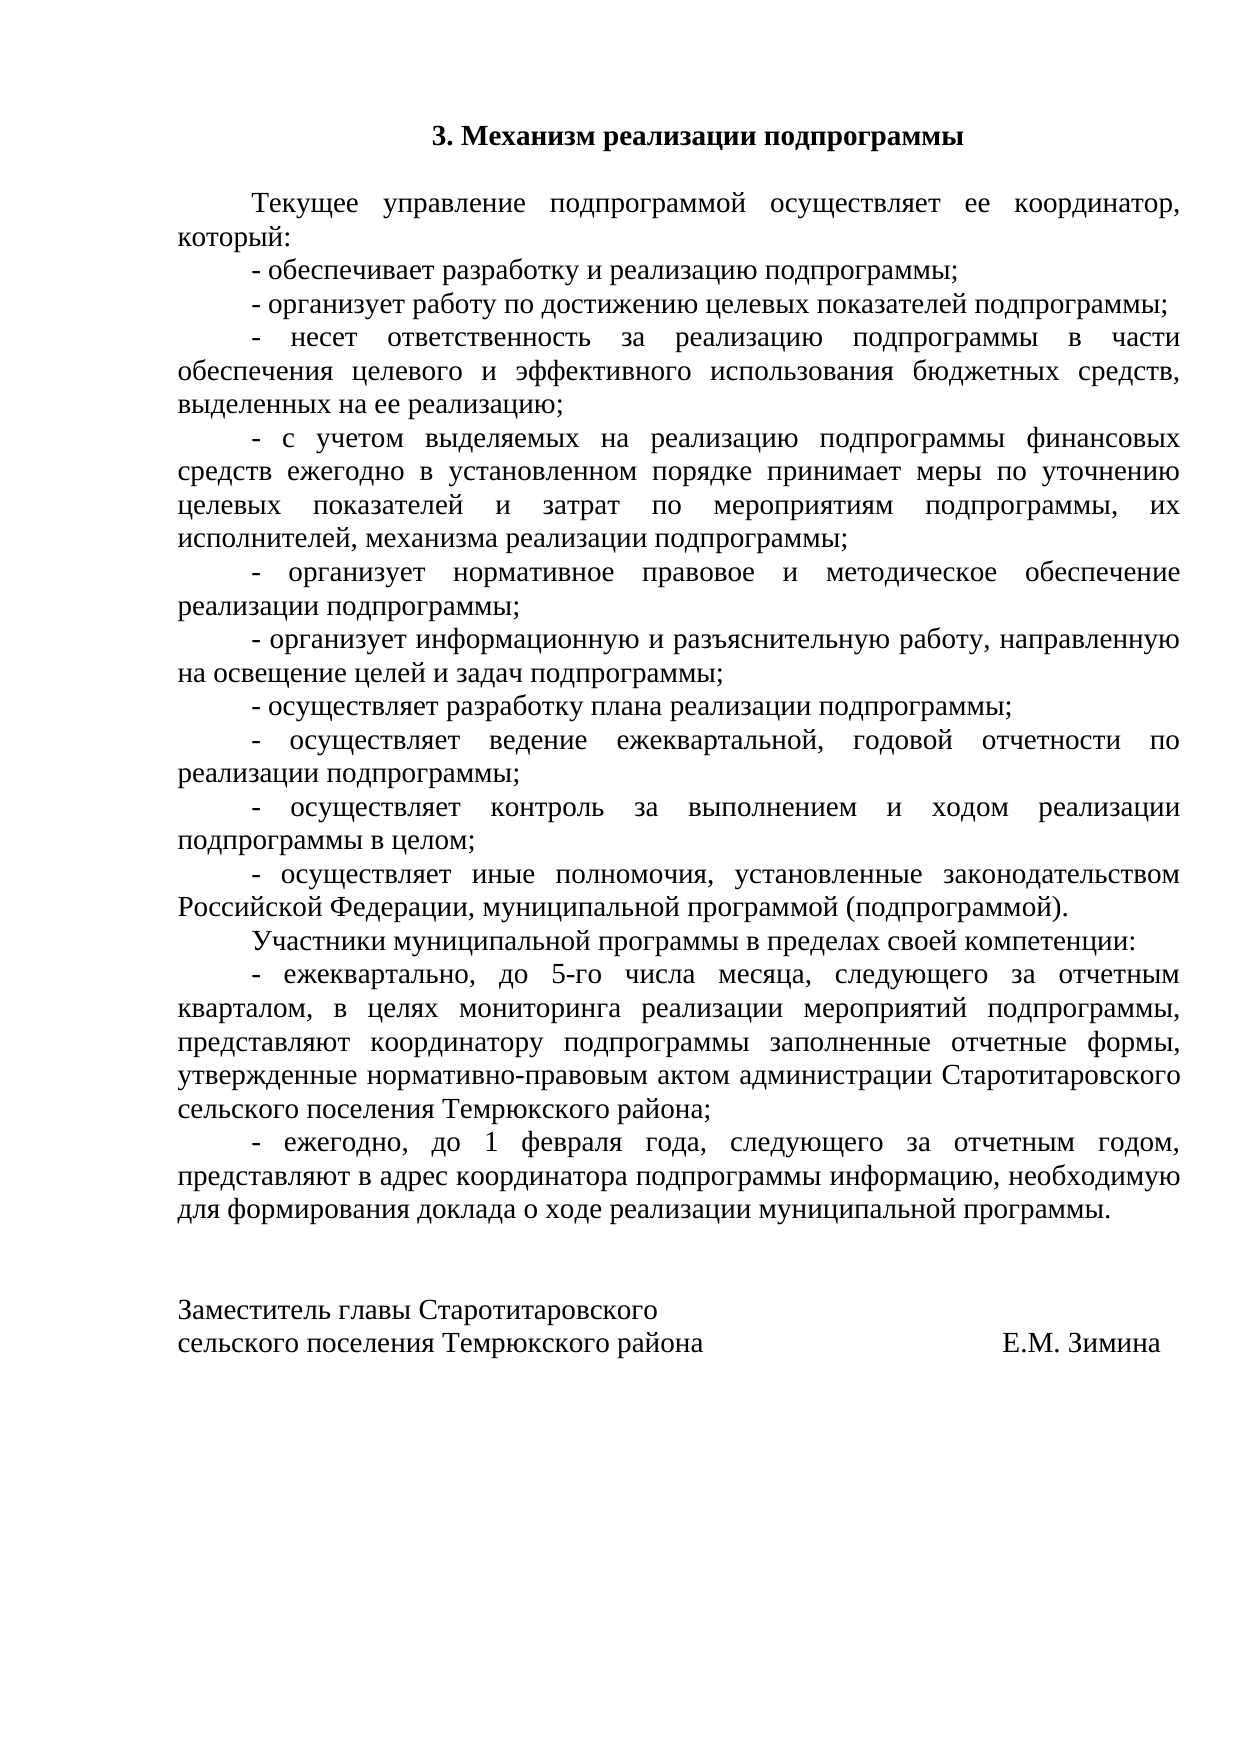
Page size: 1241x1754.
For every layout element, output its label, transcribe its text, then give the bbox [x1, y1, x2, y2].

text - с учетом выделяемых на реализацию подпрограммы финансовых средств ежегодно в установленном порядке принимает меры по уточнению целевых показателей и затрат по мероприятиям подпрограммы, их исполнителей, механизма реализации подпрограммы; [177, 420, 1181, 554]
text Текущее управление подпрограммой осуществляет ее координатор, который: [177, 185, 1181, 252]
text - организует работу по достижению целевых показателей подпрограммы; [177, 286, 1181, 319]
text Заместитель главы Старотитаровского [177, 1292, 1181, 1326]
text сельского поселения Темрюкского района Е.М. Зимина [177, 1326, 1181, 1359]
text - ежеквартально, до 5-го числа месяца, следующего за отчетным кварталом, в целях мониторинга реализации мероприятий подпрограммы, представляют координатору подпрограммы заполненные отчетные формы, утвержденные нормативно-правовым актом администрации Старотитаровского сельского поселения Темрюкского района; [177, 957, 1181, 1124]
text - обеспечивает разработку и реализацию подпрограммы; [177, 252, 1181, 286]
text Участники муниципальной программы в пределах своей компетенции: [177, 923, 1181, 957]
list 3. Механизм реализации подпрограммы [215, 118, 1181, 152]
text - осуществляет ведение ежеквартальной, годовой отчетности по реализации подпрограммы; [177, 722, 1181, 789]
text - осуществляет разработку плана реализации подпрограммы; [177, 688, 1181, 722]
text - осуществляет иные полномочия, установленные законодательством Российской Федерации, муниципальной программой (подпрограммой). [177, 856, 1181, 923]
text - ежегодно, до 1 февраля года, следующего за отчетным годом, представляют в адрес координатора подпрограммы информацию, необходимую для формирования доклада о ходе реализации муниципальной программы. [177, 1124, 1181, 1225]
text - организует информационную и разъяснительную работу, направленную на освещение целей и задач подпрограммы; [177, 621, 1181, 688]
text - осуществляет контроль за выполнением и ходом реализации подпрограммы в целом; [177, 789, 1181, 856]
text - несет ответственность за реализацию подпрограммы в части обеспечения целевого и эффективного использования бюджетных средств, выделенных на ее реализацию; [177, 319, 1181, 420]
text - организует нормативное правовое и методическое обеспечение реализации подпрограммы; [177, 554, 1181, 621]
